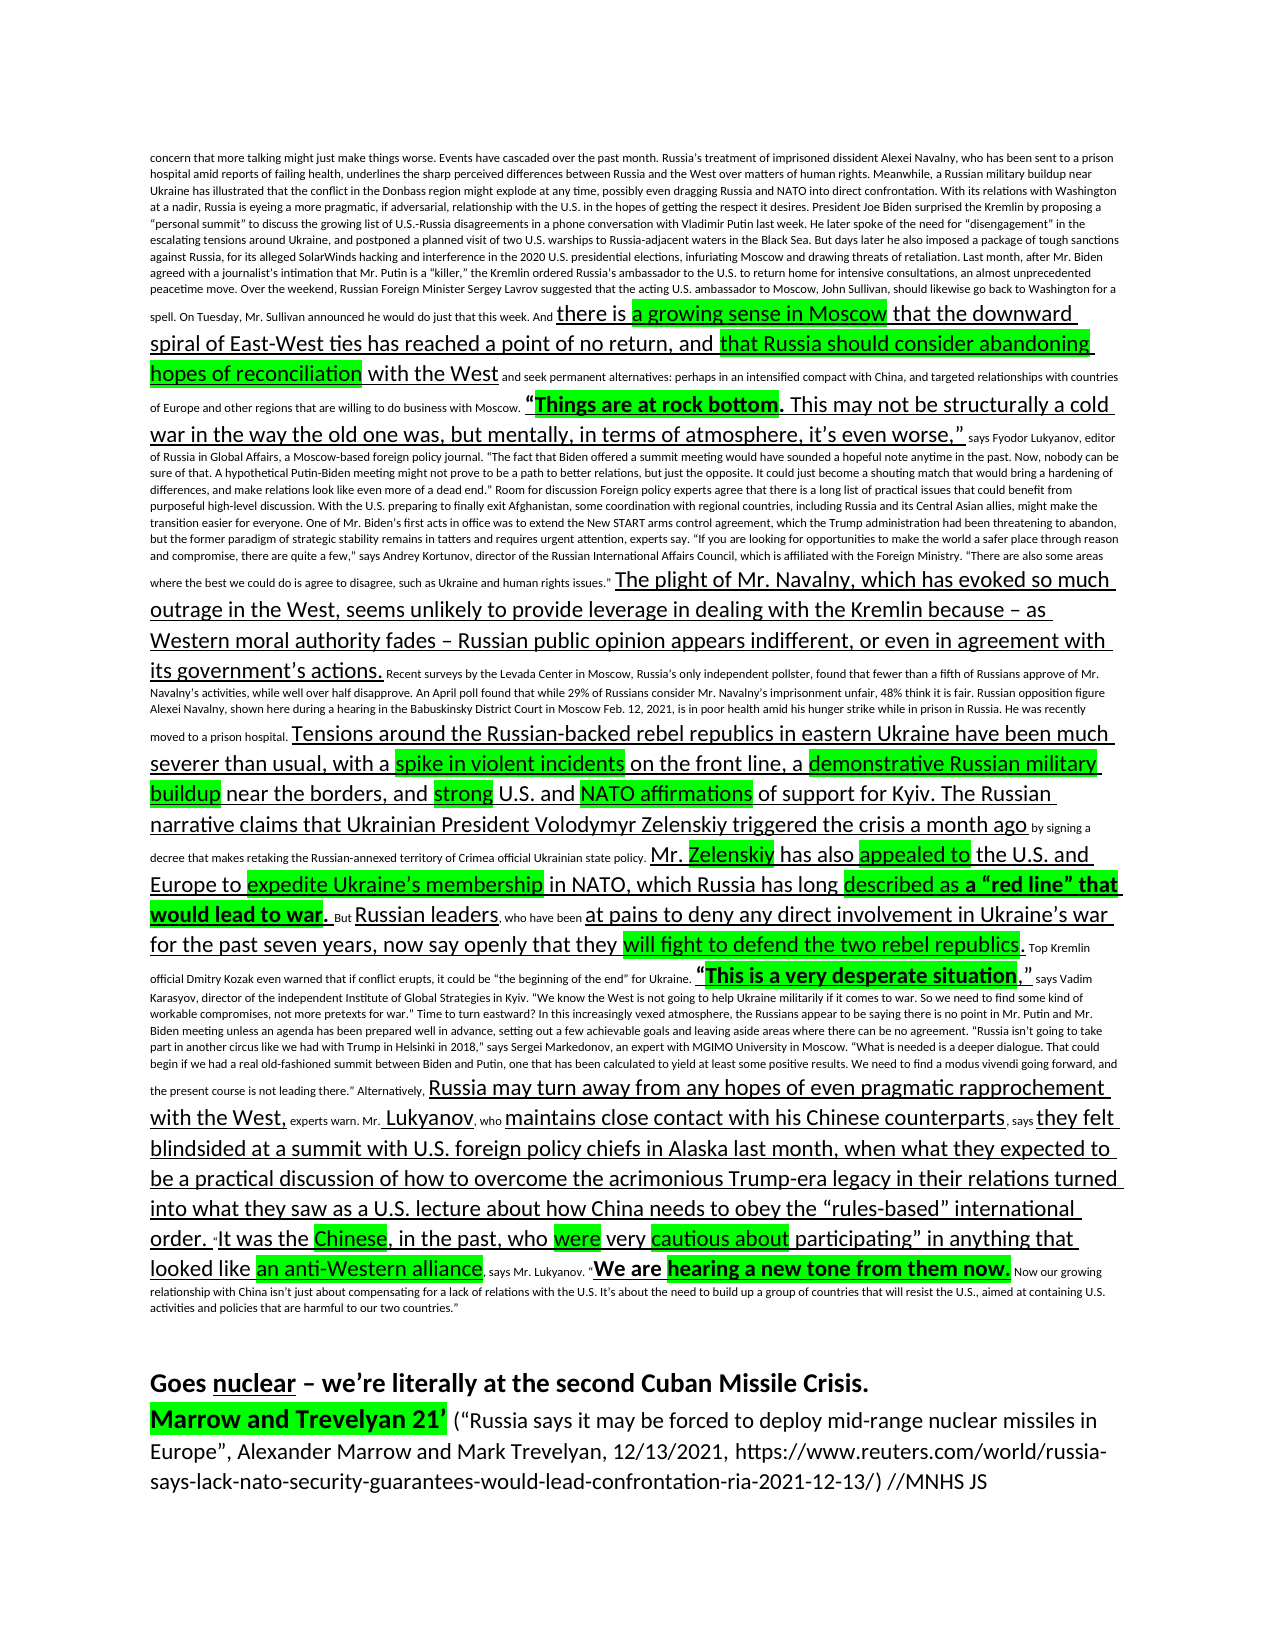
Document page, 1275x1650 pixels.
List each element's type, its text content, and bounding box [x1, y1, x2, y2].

text Marrow and Trevelyan 21’ (“Russia says it may be forced to deploy mid-range nuclear missiles in Europe”, Alexander Marrow and Mark Trevelyan, 12/13/2021, https://www.reuters.com/world/russia-says-lack-nato-security-guarantees-would-lead-confrontation-ria-2021-12-13/) //MNHS JS [150, 1402, 1125, 1496]
subtitle Goes nuclear – we’re literally at the second Cuban Missile Crisis. [150, 1366, 1125, 1399]
